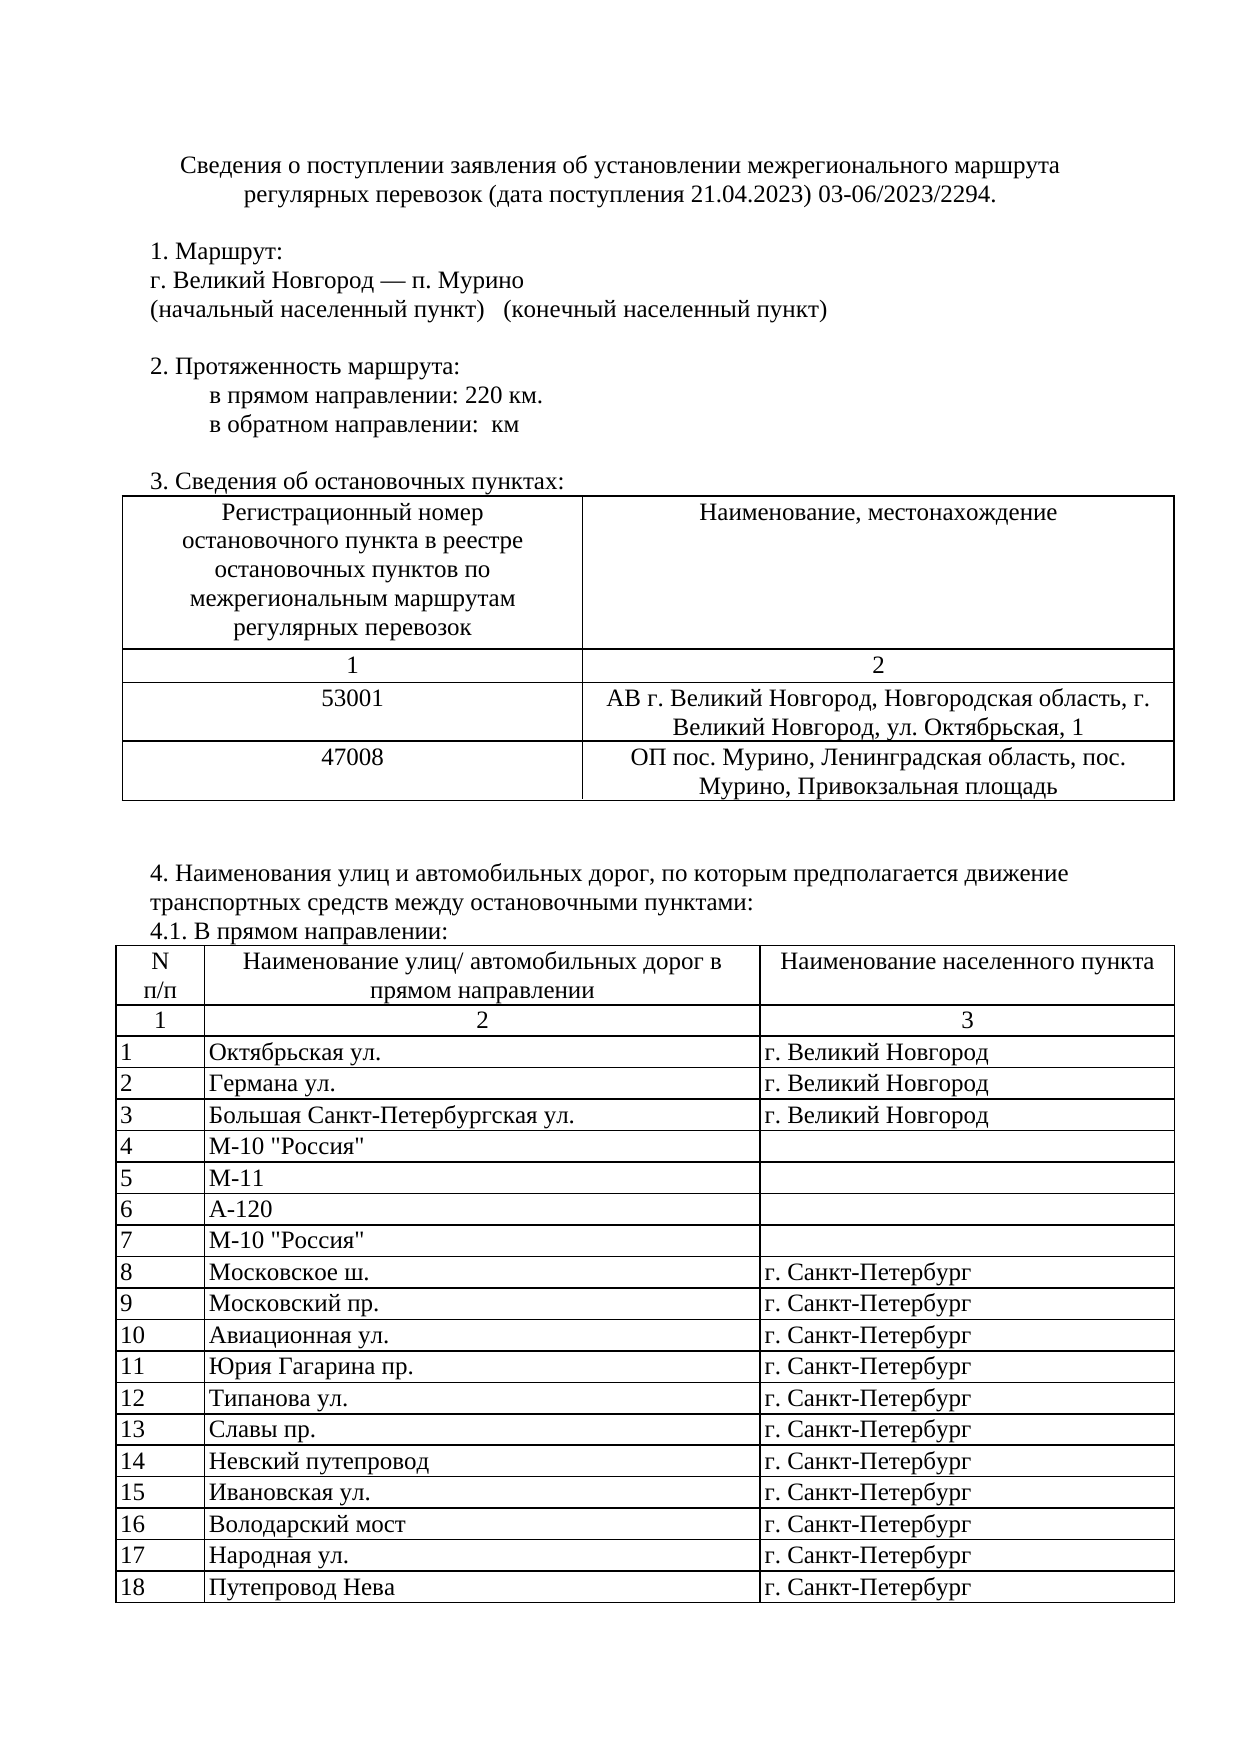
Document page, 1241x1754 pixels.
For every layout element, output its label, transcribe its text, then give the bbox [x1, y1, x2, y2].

table_cell 53001 [123, 683, 582, 740]
table_cell 3 [117, 1100, 204, 1130]
table_cell АВ г. Великий Новгород, Новгородская область, г. Великий Новгород, ул. Октябрьская, 1 [583, 683, 1173, 740]
table_cell 17 [117, 1540, 204, 1570]
table_cell М-10 "Россия" [205, 1131, 759, 1161]
table_cell 47008 [123, 742, 582, 799]
table_cell Типанова ул. [205, 1383, 759, 1413]
text 3. Сведения об остановочных пунктах: [150, 466, 1090, 495]
text 4.1. В прямом направлении: [150, 916, 1090, 945]
table_cell 14 [117, 1446, 204, 1476]
table_cell 2 [117, 1068, 204, 1098]
table_header Наименование, местонахождение [583, 497, 1173, 648]
table_cell М-11 [205, 1163, 759, 1193]
table_cell г. Санкт-Петербург [761, 1477, 1174, 1507]
table_cell 2 [205, 1006, 759, 1035]
table_cell 15 [117, 1477, 204, 1507]
text в прямом направлении: 220 км. [150, 380, 1090, 409]
table_cell г. Санкт-Петербург [761, 1415, 1174, 1444]
table_cell 5 [117, 1163, 204, 1193]
text 1. Маршрут: [150, 236, 1090, 265]
table_cell Славы пр. [205, 1415, 759, 1444]
table_cell г. Санкт-Петербург [761, 1509, 1174, 1539]
text г. Великий Новгород — п. Мурино [150, 265, 1090, 294]
table_cell [761, 1131, 1174, 1161]
table_cell 8 [117, 1257, 204, 1287]
table_cell г. Санкт-Петербург [761, 1446, 1174, 1476]
text (начальный населенный пункт) (конечный населенный пункт) [150, 294, 1090, 322]
table_cell 1 [117, 1037, 204, 1067]
table_cell г. Великий Новгород [761, 1100, 1174, 1130]
table_cell 9 [117, 1289, 204, 1318]
table_cell 4 [117, 1131, 204, 1161]
table_cell Володарский мост [205, 1509, 759, 1539]
table_cell Октябрьская ул. [205, 1037, 759, 1067]
table_cell 3 [761, 1006, 1174, 1035]
table_cell г. Санкт-Петербург [761, 1320, 1174, 1350]
table_cell Германа ул. [205, 1068, 759, 1098]
table_cell Большая Санкт-Петербургская ул. [205, 1100, 759, 1130]
table_header Наименование населенного пункта [761, 946, 1174, 1004]
table_cell 1 [123, 650, 582, 681]
table_cell г. Санкт-Петербург [761, 1540, 1174, 1570]
table_cell г. Великий Новгород [761, 1068, 1174, 1098]
table_cell Авиационная ул. [205, 1320, 759, 1350]
table_cell 13 [117, 1415, 204, 1444]
table_header N п/п [117, 946, 204, 1004]
table_cell 2 [583, 650, 1173, 681]
table_cell Юрия Гагарина пр. [205, 1352, 759, 1381]
table_cell г. Великий Новгород [761, 1037, 1174, 1067]
table_cell ОП пос. Мурино, Ленинградская область, пос. Мурино, Привокзальная площадь [583, 742, 1173, 799]
table_cell [761, 1226, 1174, 1256]
table_cell 10 [117, 1320, 204, 1350]
text в обратном направлении: км [150, 409, 1090, 437]
table_cell г. Санкт-Петербург [761, 1383, 1174, 1413]
table_cell 16 [117, 1509, 204, 1539]
text 2. Протяженность маршрута: [150, 351, 1090, 380]
table_cell 7 [117, 1226, 204, 1256]
table_cell М-10 "Россия" [205, 1226, 759, 1256]
table_cell г. Санкт-Петербург [761, 1352, 1174, 1381]
text 4. Наименования улиц и автомобильных дорог, по которым предполагается движение транспортных средств между остановочными пунктами: [150, 858, 1090, 916]
table_cell [761, 1194, 1174, 1224]
table_cell 18 [117, 1572, 204, 1602]
table_cell 11 [117, 1352, 204, 1381]
table_cell г. Санкт-Петербург [761, 1572, 1174, 1602]
table_cell г. Санкт-Петербург [761, 1257, 1174, 1287]
table_cell Московский пр. [205, 1289, 759, 1318]
table_header Наименование улиц/ автомобильных дорог в прямом направлении [205, 946, 759, 1004]
table_cell Невский путепровод [205, 1446, 759, 1476]
text Сведения о поступлении заявления об установлении межрегионального маршрута регулярных перевозок (дата поступления 21.04.2023) 03-06/2023/2294. [150, 150, 1090, 207]
table_cell 6 [117, 1194, 204, 1224]
table_cell Путепровод Нева [205, 1572, 759, 1602]
table_cell г. Санкт-Петербург [761, 1289, 1174, 1318]
table_cell 12 [117, 1383, 204, 1413]
table_header Регистрационный номер остановочного пункта в реестре остановочных пунктов по межрегиональным маршрутам регулярных перевозок [123, 497, 582, 648]
table_cell Народная ул. [205, 1540, 759, 1570]
table_cell 1 [117, 1006, 204, 1035]
table_cell [761, 1163, 1174, 1193]
table_cell Московское ш. [205, 1257, 759, 1287]
table_cell Ивановская ул. [205, 1477, 759, 1507]
table_cell А-120 [205, 1194, 759, 1224]
